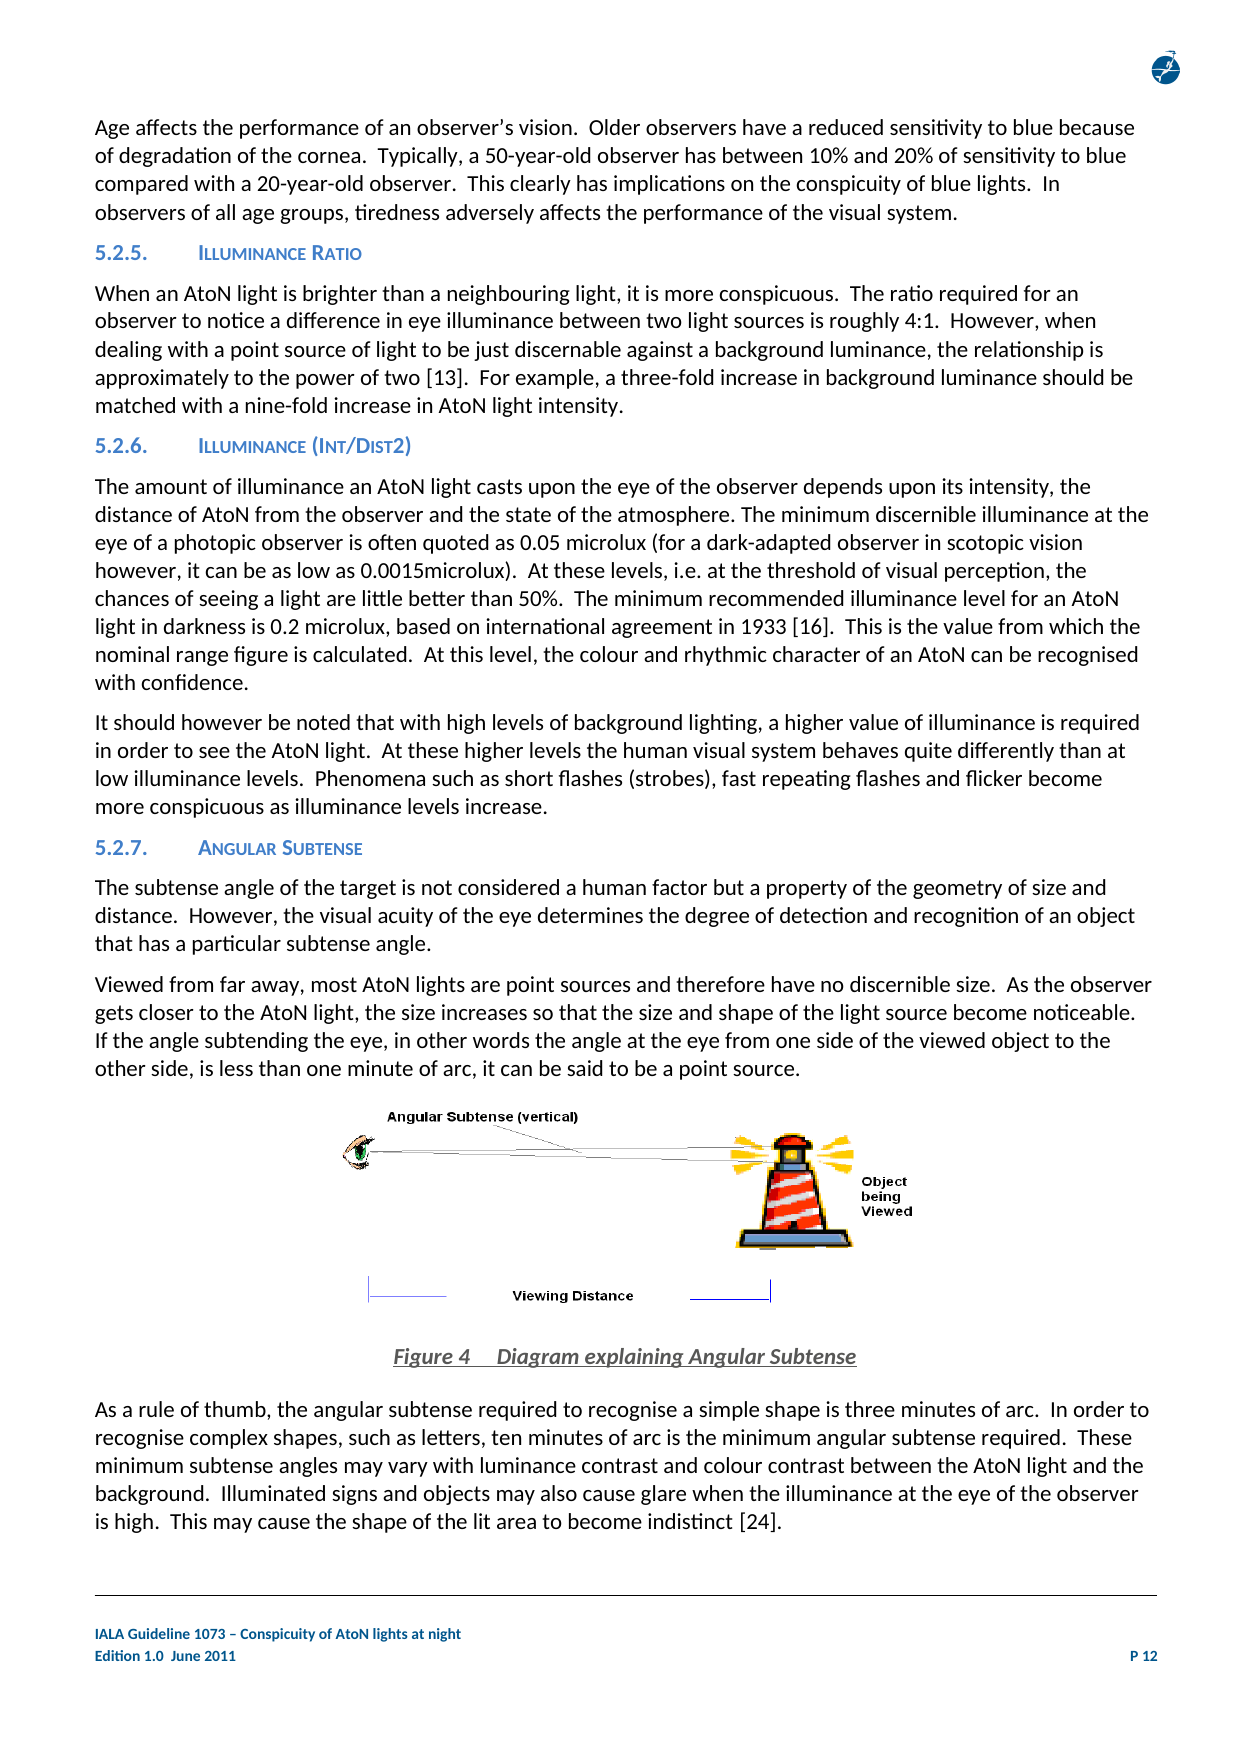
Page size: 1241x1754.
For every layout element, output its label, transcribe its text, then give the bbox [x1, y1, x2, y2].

subtitle Angular Subtense [94, 833, 1157, 861]
text Viewed from far away, most AtoN lights are point sources and therefore have no discernible size. As the observer gets closer to the AtoN light, the size increases so that the size and shape of the light source become noticeable. If the angle subtending the eye, in other words the angle at the eye from one side of the viewed object to the other side, is less than one minute of arc, it can be said to be a point source. [94, 970, 1157, 1082]
subtitle Illuminance (Int/Dist2) [94, 431, 1157, 459]
picture [333, 1094, 919, 1317]
text The amount of illuminance an AtoN light casts upon the eye of the observer depends upon its intensity, the distance of AtoN from the observer and the state of the atmosphere. The minimum discernible illuminance at the eye of a photopic observer is often quoted as 0.05 microlux (for a dark-adapted observer in scotopic vision however, it can be as low as 0.0015microlux). At these levels, i.e. at the threshold of visual perception, the chances of seeing a light are little better than 50%. The minimum recommended illuminance level for an AtoN light in darkness is 0.2 microlux, based on international agreement in 1933 [16]. This is the value from which the nominal range figure is calculated. At this level, the colour and rhythmic character of an AtoN can be recognised with confidence. [94, 472, 1157, 696]
text The subtense angle of the target is not considered a human factor but a property of the geometry of size and distance. However, the visual acuity of the eye determines the degree of detection and recognition of an object that has a particular subtense angle. [94, 873, 1157, 958]
picture [1120, 0, 1239, 119]
text As a rule of thumb, the angular subtense required to recognise a simple shape is three minutes of arc. In order to recognise complex shapes, such as letters, ten minutes of arc is the minimum angular subtense required. These minimum subtense angles may vary with luminance contrast and colour contrast between the AtoN light and the background. Illuminated signs and objects may also cause glare when the illuminance at the eye of the observer is high. This may cause the shape of the lit area to become indistinct [24]. [94, 1395, 1157, 1535]
text It should however be noted that with high levels of background lighting, a higher value of illuminance is required in order to see the AtoN light. At these higher levels the human visual system behaves quite differently than at low illuminance levels. Phenomena such as short flashes (strobes), fast repeating flashes and flicker become more conspicuous as illuminance levels increase. [94, 708, 1157, 821]
subtitle Illuminance Ratio [94, 238, 1157, 266]
text Age affects the performance of an observer’s vision. Older observers have a reduced sensitivity to blue because of degradation of the cornea. Typically, a 50-year-old observer has between 10% and 20% of sensitivity to blue compared with a 20-year-old observer. This clearly has implications on the conspicuity of blue lights. In observers of all age groups, tiredness adversely affects the performance of the visual system. [94, 113, 1157, 226]
text Diagram explaining Angular Subtense [94, 1342, 1157, 1370]
text When an AtoN light is brighter than a neighbouring light, it is more conspicuous. The ratio required for an observer to notice a difference in eye illuminance between two light sources is roughly 4:1. However, when dealing with a point source of light to be just discernable against a background luminance, the relationship is approximately to the power of two [13]. For example, a three-fold increase in background luminance should be matched with a nine-fold increase in AtoN light intensity. [94, 279, 1157, 419]
